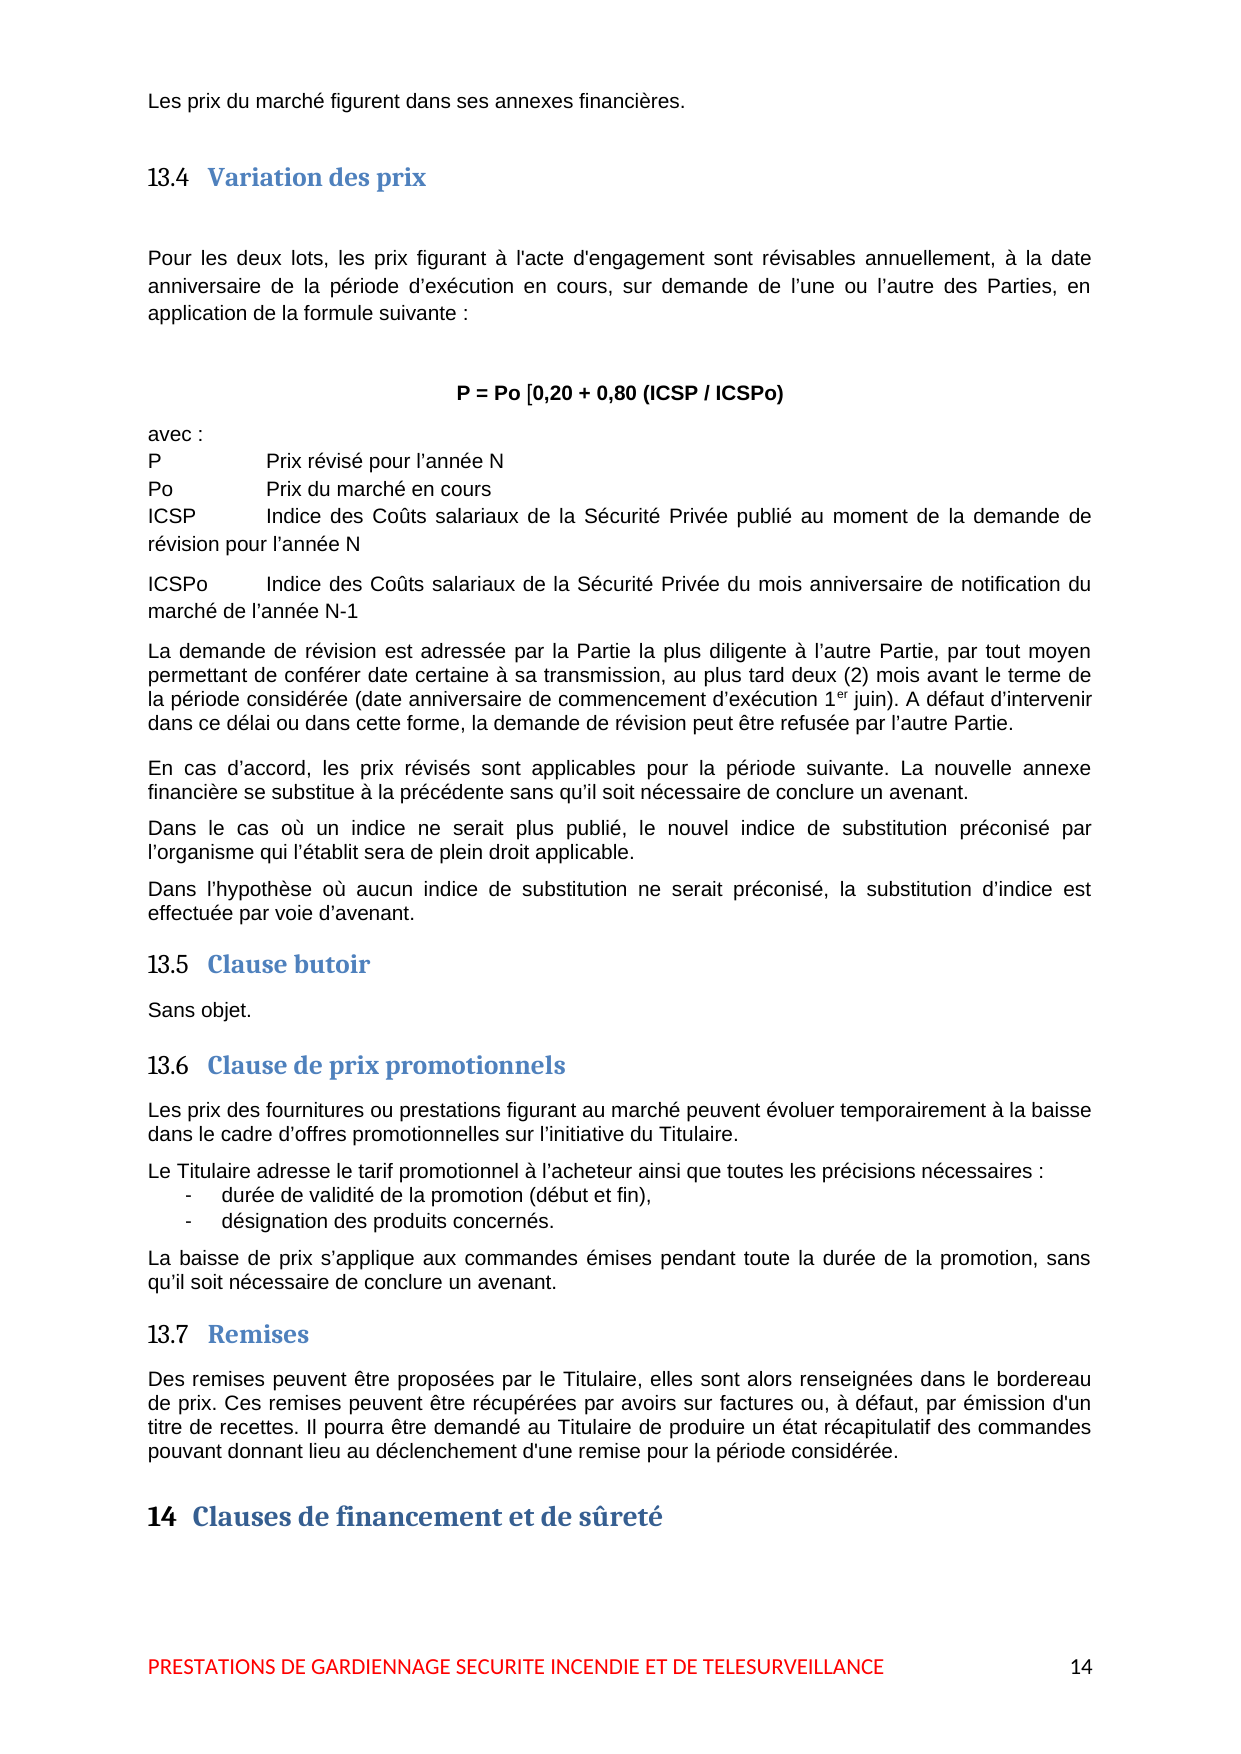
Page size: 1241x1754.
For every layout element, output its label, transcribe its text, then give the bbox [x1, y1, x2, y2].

text ICSP Indice des Coûts salariaux de la Sécurité Privée publié au moment de la demande de révision pour l’année N [148, 504, 1093, 555]
subtitle Clause butoir [148, 949, 1093, 980]
text La demande de révision est adressée par la Partie la plus diligente à l’autre Partie, par tout moyen permettant de conférer date certaine à sa transmission, au plus tard deux (2) mois avant le terme de la période considérée (date anniversaire de commencement d’exécution 1er juin). A défaut d’intervenir dans ce délai ou dans cette forme, la demande de révision peut être refusée par l’autre Partie. [148, 639, 1093, 735]
text Sans objet. [148, 997, 1093, 1021]
subtitle Clauses de financement et de sûreté [148, 1500, 1093, 1534]
text En cas d’accord, les prix révisés sont applicables pour la période suivante. La nouvelle annexe financière se substitue à la précédente sans qu’il soit nécessaire de conclure un avenant. [148, 756, 1093, 803]
list durée de validité de la promotion (début et fin), [185, 1183, 1093, 1208]
text Des remises peuvent être proposées par le Titulaire, elles sont alors renseignées dans le bordereau de prix. Ces remises peuvent être récupérées par avoirs sur factures ou, à défaut, par émission d'un titre de recettes. Il pourra être demandé au Titulaire de produire un état récapitulatif des commandes pouvant donnant lieu au déclenchement d'une remise pour la période considérée. [148, 1367, 1093, 1463]
text Dans le cas où un indice ne serait plus publié, le nouvel indice de substitution préconisé par l’organisme qui l’établit sera de plein droit applicable. [148, 816, 1093, 864]
text P = Po 0,20 + 0,80 (ICSP / ICSPo) [148, 381, 1093, 405]
text Les prix du marché figurent dans ses annexes financières. [148, 89, 1093, 113]
text Dans l’hypothèse où aucun indice de substitution ne serait préconisé, la substitution d’indice est effectuée par voie d’avenant. [148, 876, 1093, 924]
subtitle Variation des prix [148, 162, 1093, 193]
text La baisse de prix s’applique aux commandes émises pendant toute la durée de la promotion, sans qu’il soit nécessaire de conclure un avenant. [148, 1246, 1093, 1294]
text Pour les deux lots, les prix figurant à l'acte d'engagement sont révisables annuellement, à la date anniversaire de la période d’exécution en cours, sur demande de l’une ou l’autre des Parties, en application de la formule suivante : [148, 246, 1093, 325]
text Po Prix du marché en cours [148, 476, 1093, 500]
text avec : [148, 421, 1093, 445]
subtitle Remises [148, 1319, 1093, 1350]
subtitle Clause de prix promotionnels [148, 1050, 1093, 1081]
text P Prix révisé pour l’année N [148, 449, 1093, 473]
text ICSPo Indice des Coûts salariaux de la Sécurité Privée du mois anniversaire de notification du marché de l’année N-1 [148, 571, 1093, 623]
list désignation des produits concernés. [185, 1208, 1093, 1233]
text Les prix des fournitures ou prestations figurant au marché peuvent évoluer temporairement à la baisse dans le cadre d’offres promotionnelles sur l’initiative du Titulaire. [148, 1098, 1093, 1146]
text Le Titulaire adresse le tarif promotionnel à l’acheteur ainsi que toutes les précisions nécessaires : [148, 1159, 1093, 1183]
